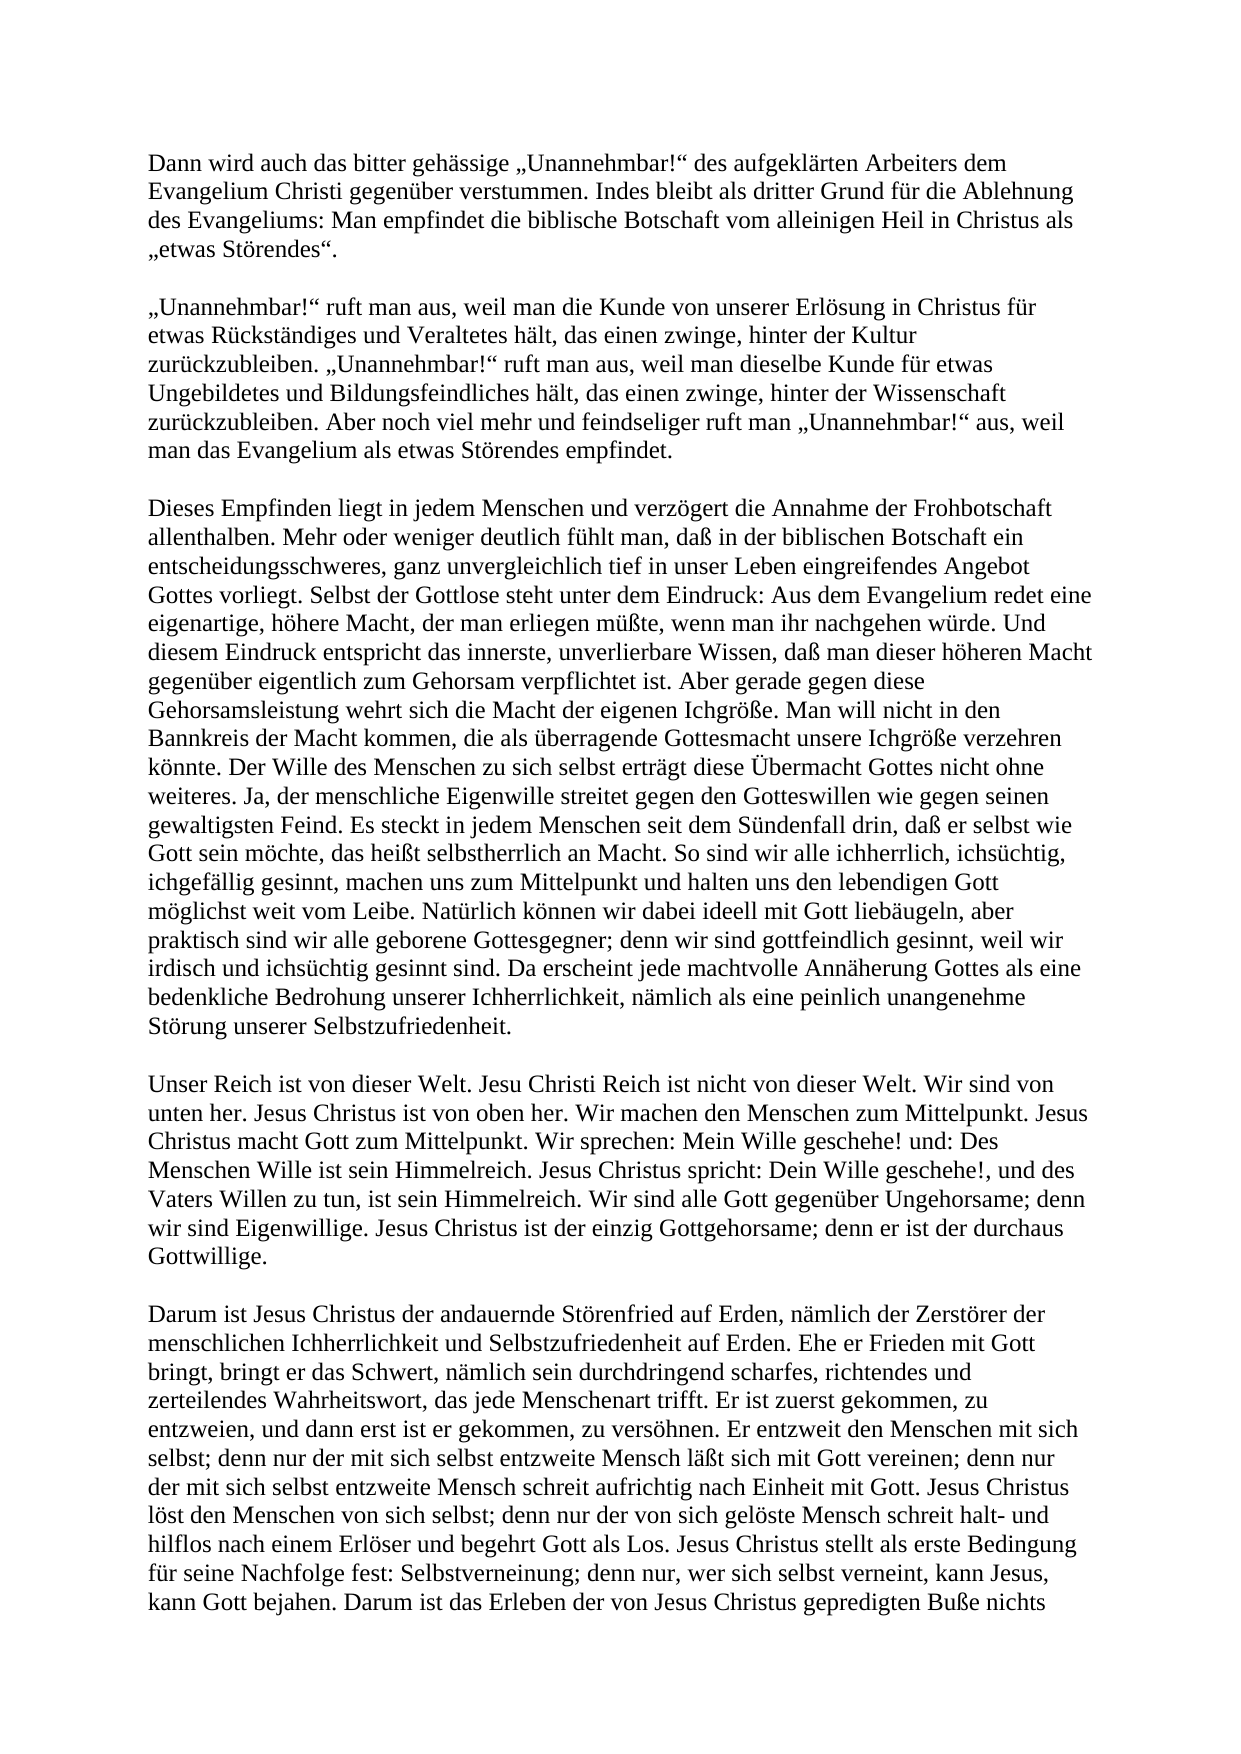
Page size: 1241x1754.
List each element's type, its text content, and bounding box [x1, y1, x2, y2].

text Dann wird auch das bitter gehässige „Unannehmbar!“ des aufgeklärten Arbeiters dem Evangelium Christi gegenüber verstummen. Indes bleibt als dritter Grund für die Ablehnung des Evangeliums: Man empfindet die biblische Botschaft vom alleinigen Heil in Christus als „etwas Störendes“. [148, 148, 1093, 263]
text Unser Reich ist von dieser Welt. Jesu Christi Reich ist nicht von dieser Welt. Wir sind von unten her. Jesus Christus ist von oben her. Wir machen den Menschen zum Mittelpunkt. Jesus Christus macht Gott zum Mittelpunkt. Wir sprechen: Mein Wille geschehe! und: Des Menschen Wille ist sein Himmelreich. Jesus Christus spricht: Dein Wille geschehe!, und des Vaters Willen zu tun, ist sein Himmelreich. Wir sind alle Gott gegenüber Ungehorsame; denn wir sind Eigenwillige. Jesus Christus ist der einzig Gottgehorsame; denn er ist der durchaus Gottwillige. [148, 1069, 1093, 1270]
text Dieses Empfinden liegt in jedem Menschen und verzögert die Annahme der Frohbotschaft allenthalben. Mehr oder weniger deutlich fühlt man, daß in der biblischen Botschaft ein entscheidungsschweres, ganz unvergleichlich tief in unser Leben eingreifendes Angebot Gottes vorliegt. Selbst der Gottlose steht unter dem Eindruck: Aus dem Evangelium redet eine eigenartige, höhere Macht, der man erliegen müßte, wenn man ihr nachgehen würde. Und diesem Eindruck entspricht das innerste, unverlierbare Wissen, daß man dieser höheren Macht gegenüber eigentlich zum Gehorsam verpflichtet ist. Aber gerade gegen diese Gehorsamsleistung wehrt sich die Macht der eigenen Ichgröße. Man will nicht in den Bannkreis der Macht kommen, die als überragende Gottesmacht unsere Ichgröße verzehren könnte. Der Wille des Menschen zu sich selbst erträgt diese Übermacht Gottes nicht ohne weiteres. Ja, der menschliche Eigenwille streitet gegen den Gotteswillen wie gegen seinen gewaltigsten Feind. Es steckt in jedem Menschen seit dem Sündenfall drin, daß er selbst wie Gott sein möchte, das heißt selbstherrlich an Macht. So sind wir alle ichherrlich, ichsüchtig, ichgefällig gesinnt, machen uns zum Mittelpunkt und halten uns den lebendigen Gott möglichst weit vom Leibe. Natürlich können wir dabei ideell mit Gott liebäugeln, aber praktisch sind wir alle geborene Gottesgegner; denn wir sind gottfeindlich gesinnt, weil wir irdisch und ichsüchtig gesinnt sind. Da erscheint jede machtvolle Annäherung Gottes als eine bedenkliche Bedrohung unserer Ichherrlichkeit, nämlich als eine peinlich unangenehme Störung unserer Selbstzufriedenheit. [148, 493, 1093, 1040]
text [148, 1299, 1093, 1616]
text „Unannehmbar!“ ruft man aus, weil man die Kunde von unserer Erlösung in Christus für etwas Rückständiges und Veraltetes hält, das einen zwinge, hinter der Kultur zurückzubleiben. „Unannehmbar!“ ruft man aus, weil man dieselbe Kunde für etwas Ungebildetes und Bildungsfeindliches hält, das einen zwinge, hinter der Wissenschaft zurückzubleiben. Aber noch viel mehr und feindseliger ruft man „Unannehmbar!“ aus, weil man das Evangelium als etwas Störendes empfindet. [148, 292, 1093, 464]
